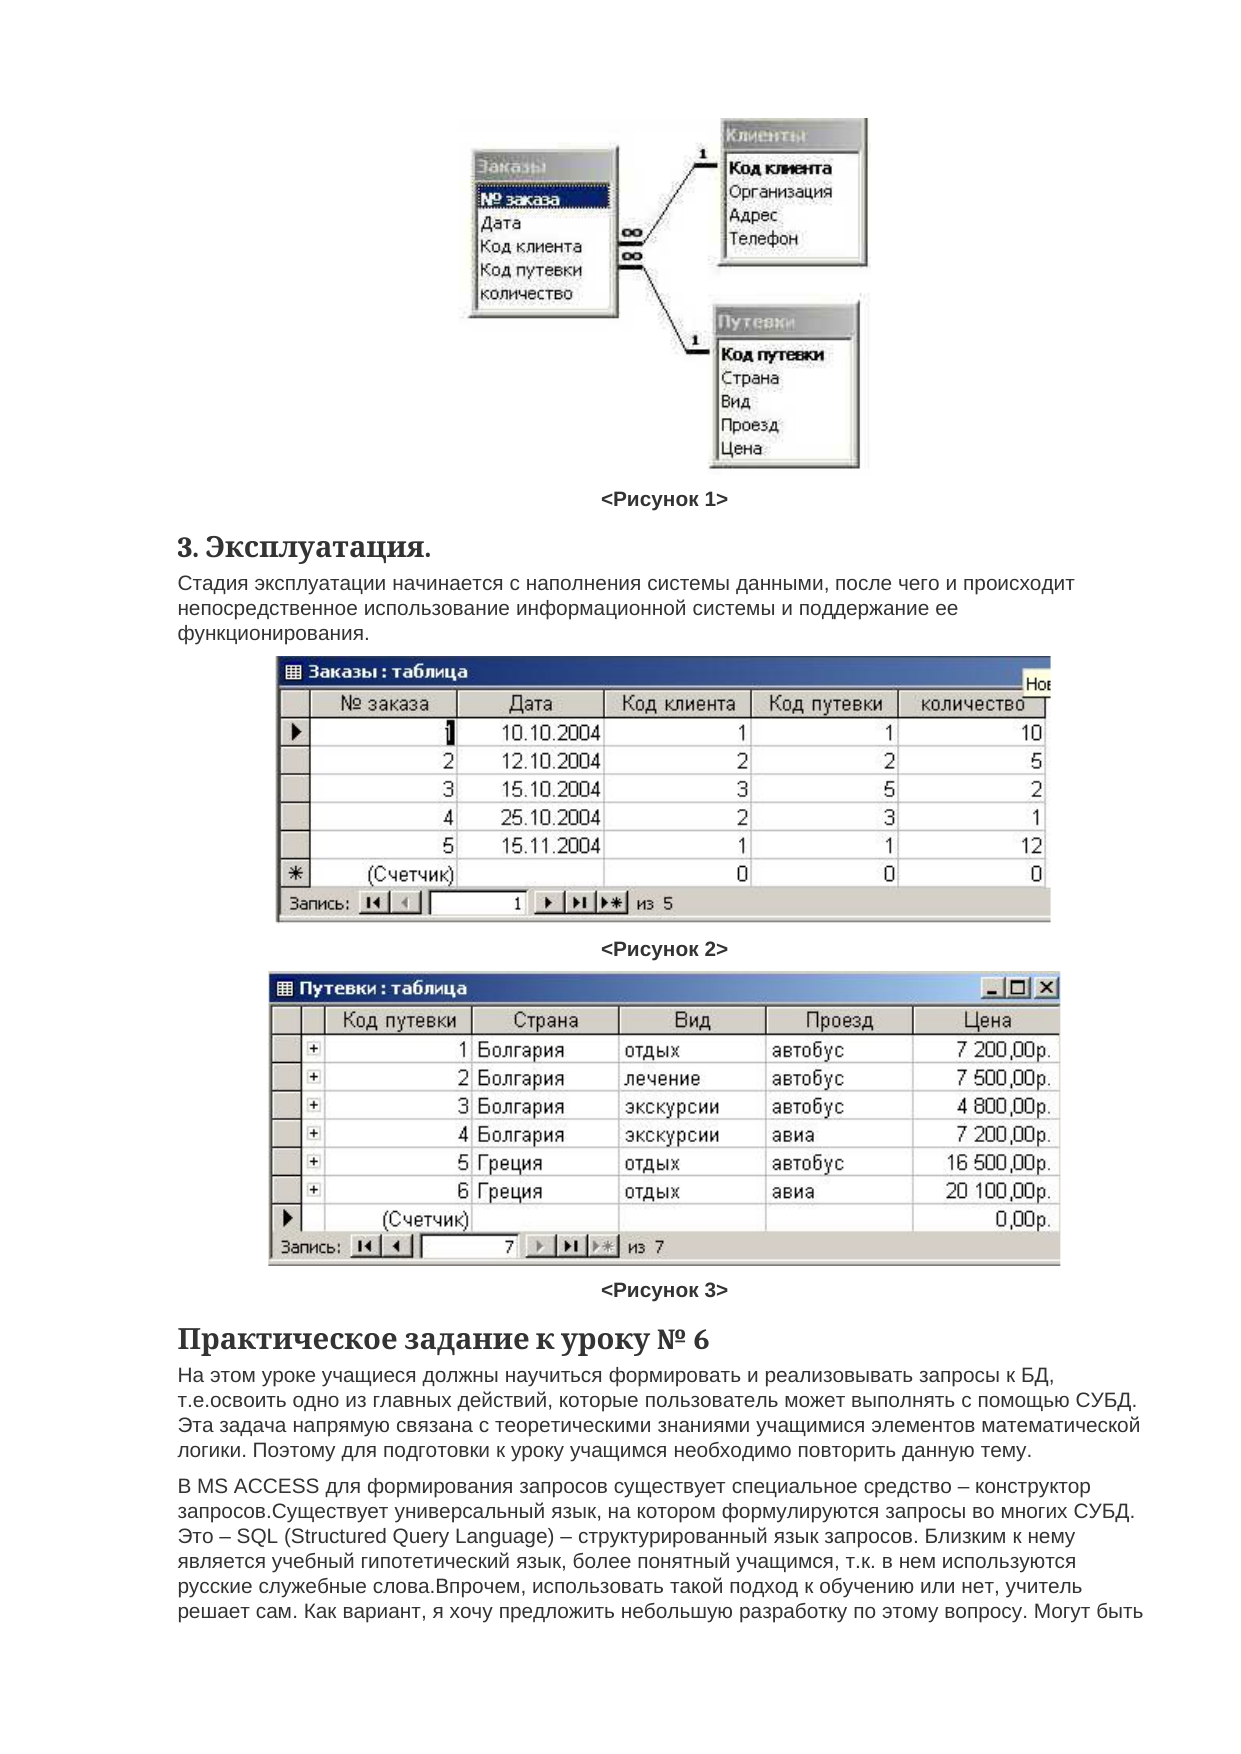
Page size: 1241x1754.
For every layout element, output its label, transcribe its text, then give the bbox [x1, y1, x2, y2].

picture [268, 971, 1061, 1266]
subtitle 3. Эксплуатация. [177, 532, 1152, 565]
text <Рисунок 1> [177, 486, 1152, 511]
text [177, 1473, 1152, 1623]
picture [458, 118, 871, 475]
text Стадия эксплуатации начинается с наполнения системы данными, после чего и происходит непосредственное использование информационной системы и поддержание ее функционирования. [177, 570, 1152, 645]
picture [275, 656, 1054, 924]
text На этом уроке учащиеся должны научиться формировать и реализовывать запросы к БД, т.е.освоить одно из главных действий, которые пользователь может выполнять с помощью СУБД. Эта задача напрямую связана с теоретическими знаниями учащимися элементов математической логики. Поэтому для подготовки к уроку учащимся необходимо повторить данную тему. [177, 1361, 1152, 1461]
text <Рисунок 3> [177, 1277, 1152, 1302]
subtitle Практическое задание к уроку № 6 [177, 1323, 1152, 1356]
text <Рисунок 2> [177, 935, 1152, 960]
